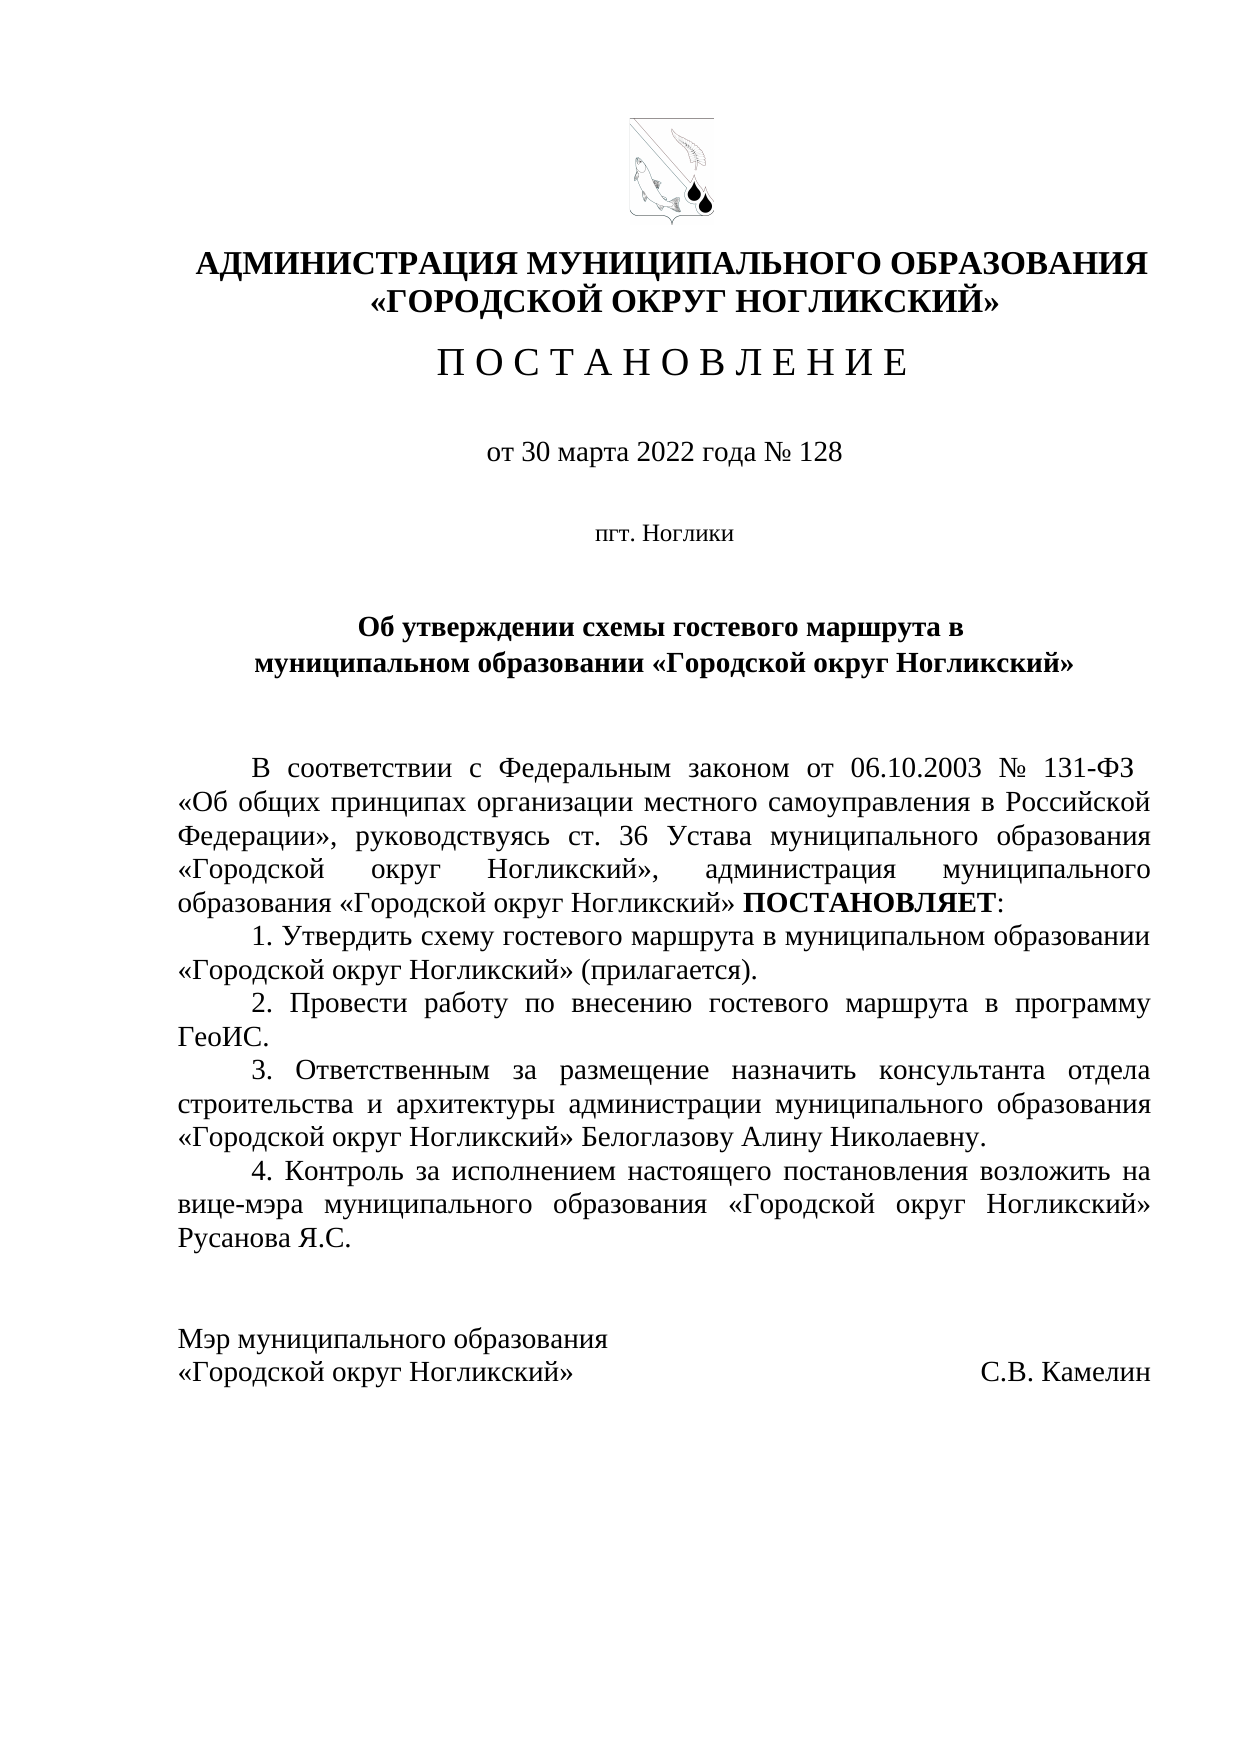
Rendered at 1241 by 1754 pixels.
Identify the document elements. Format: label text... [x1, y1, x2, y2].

text В соответствии с Федеральным законом от 06.10.2003 № 131-ФЗ «Об общих принципах организации местного самоуправления в Российской Федерации», руководствуясь ст. 36 Устава муниципального образования «Городской округ Ногликский», администрация муниципального образования «Городской округ Ногликский» ПОСТАНОВЛЯЕТ: [177, 751, 1152, 918]
text 1. Утвердить схему гостевого маршрута в муниципальном образовании «Городской округ Ногликский» (прилагается). [177, 918, 1152, 985]
text Об утверждении схемы гостевого маршрута в муниципальном образовании «Городской округ Ногликский» [177, 609, 1152, 678]
text 2. Провести работу по внесению гостевого маршрута в программу ГеоИС. [177, 985, 1152, 1052]
table_header АДМИНИСТРАЦИЯ МУНИЦИПАЛЬНОГО ОБРАЗОВАНИЯ «ГОРОДСКОЙ ОКРУГ НОГЛИКСКИЙ» П О С Т А Н О В Л Е Н И Е [177, 118, 1167, 384]
text пгт. Ноглики [177, 518, 1152, 546]
text 3. Ответственным за размещение назначить консультанта отдела строительства и архитектуры администрации муниципального образования «Городской округ Ногликский» Белоглазову Алину Николаевну. [177, 1052, 1152, 1153]
text Мэр муниципального образования [177, 1321, 1152, 1354]
text «Городской округ Ногликский» С.В. Камелин [177, 1354, 1152, 1388]
text 4. Контроль за исполнением настоящего постановления возложить на вице-мэра муниципального образования «Городской округ Ногликский» Русанова Я.С. [177, 1153, 1152, 1254]
text от № [177, 434, 1152, 468]
picture [629, 118, 714, 225]
